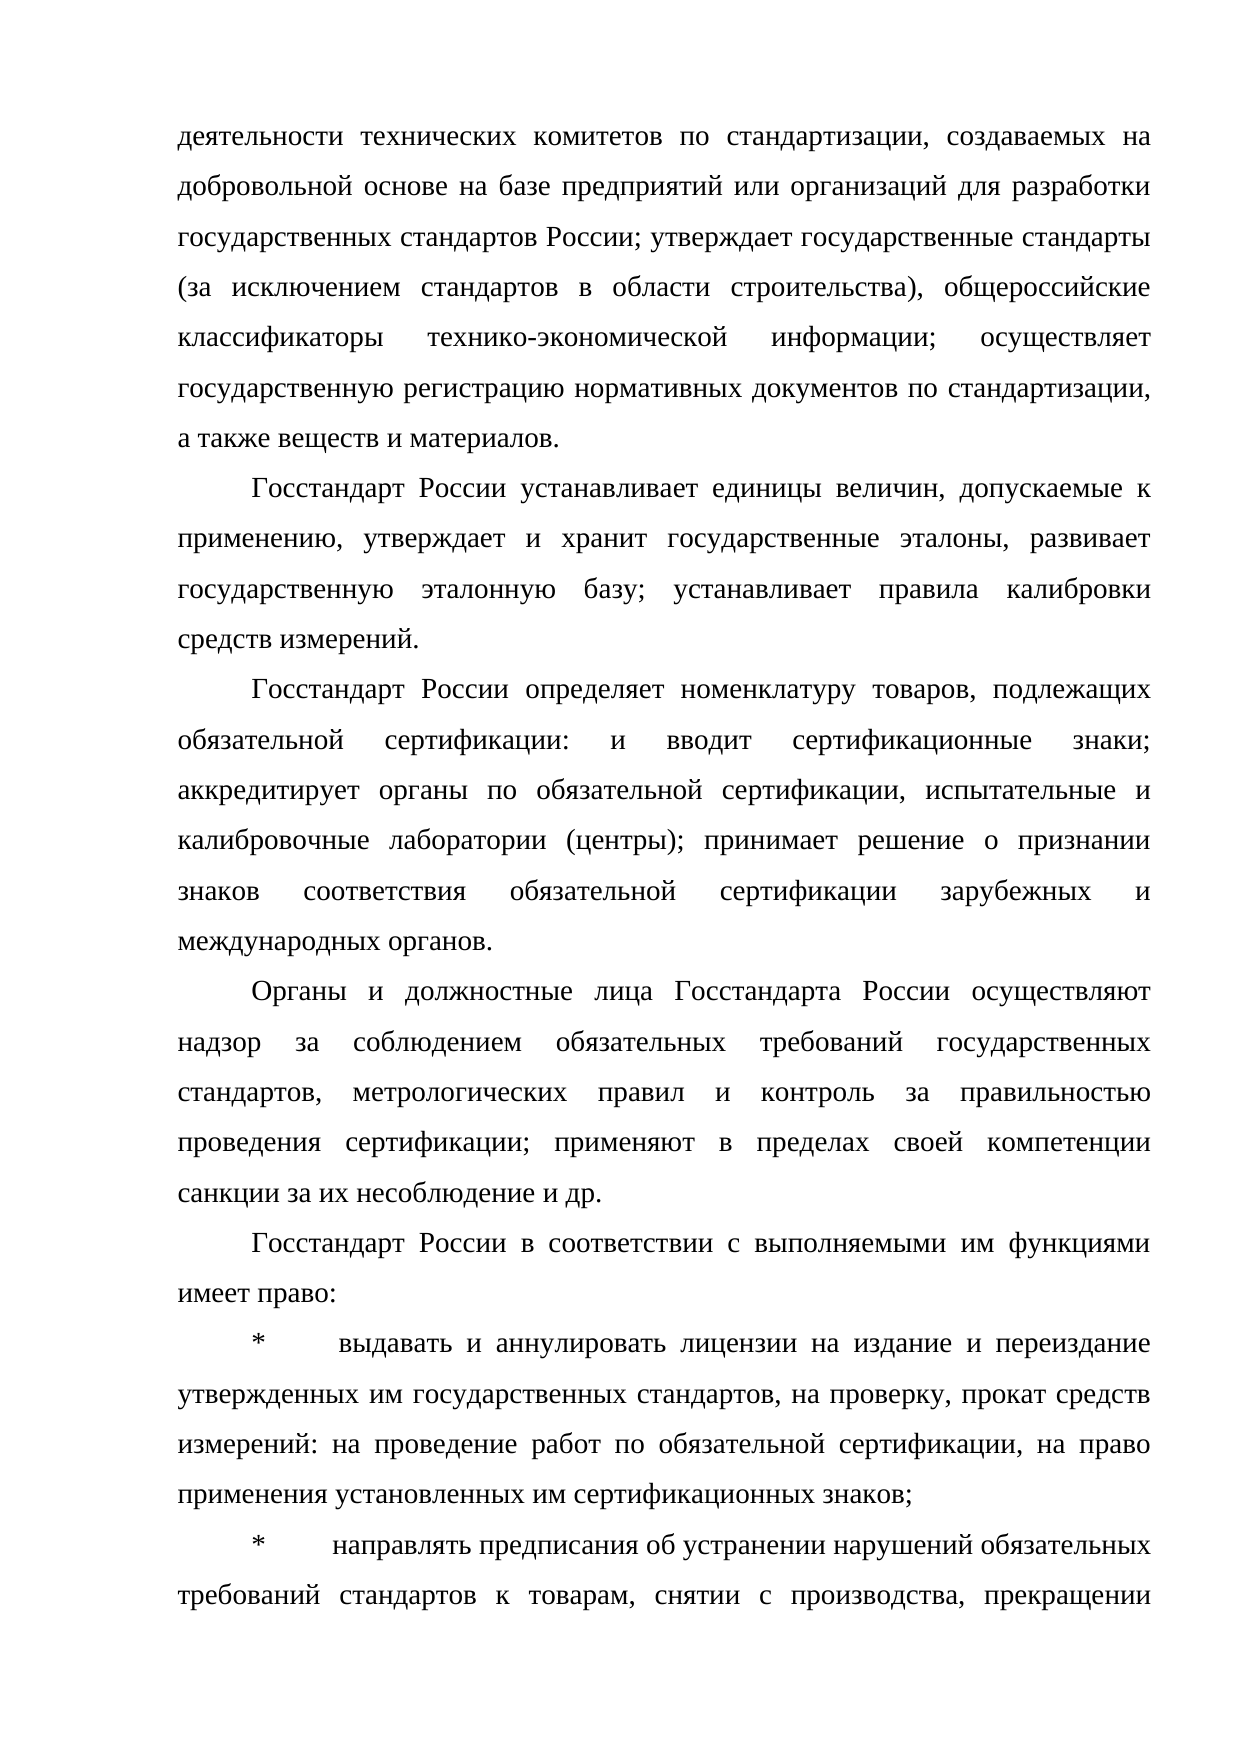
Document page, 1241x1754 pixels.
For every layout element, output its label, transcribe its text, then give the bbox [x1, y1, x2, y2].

text Госстандарт России устанавливает единицы величин, допускаемые к применению, утверждает и хранит государственные эталоны, развивает государственную эталонную базу; устанавливает правила калибровки средств измерений. [177, 470, 1152, 655]
text Госстандарт России определяет номенклатуру товаров, подлежащих обязательной сертификации: и вводит сертификационные знаки; аккредитирует органы по обязательной сертификации, испытательные и калибровочные лаборатории (центры); принимает решение о признании знаков соответствия обязательной сертификации зарубежных и международных органов. [177, 672, 1152, 957]
list выдавать и аннулировать лицензии на издание и переиздание утвержденных им государственных стандартов, на проверку, прокат средств измерений: на проведение работ по обязательной сертификации, на право применения установленных им сертификационных знаков; [177, 1326, 1152, 1510]
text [177, 118, 1152, 453]
text Госстандарт России в соответствии с выполняемыми им функциями имеет право: [177, 1225, 1152, 1309]
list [177, 1527, 1152, 1611]
text Органы и должностные лица Госстандарта России осуществляют надзор за соблюдением обязательных требований государственных стандартов, метрологических правил и контроль за правильностью проведения сертификации; применяют в пределах своей компетенции санкции за их несоблюдение и др. [177, 973, 1152, 1208]
